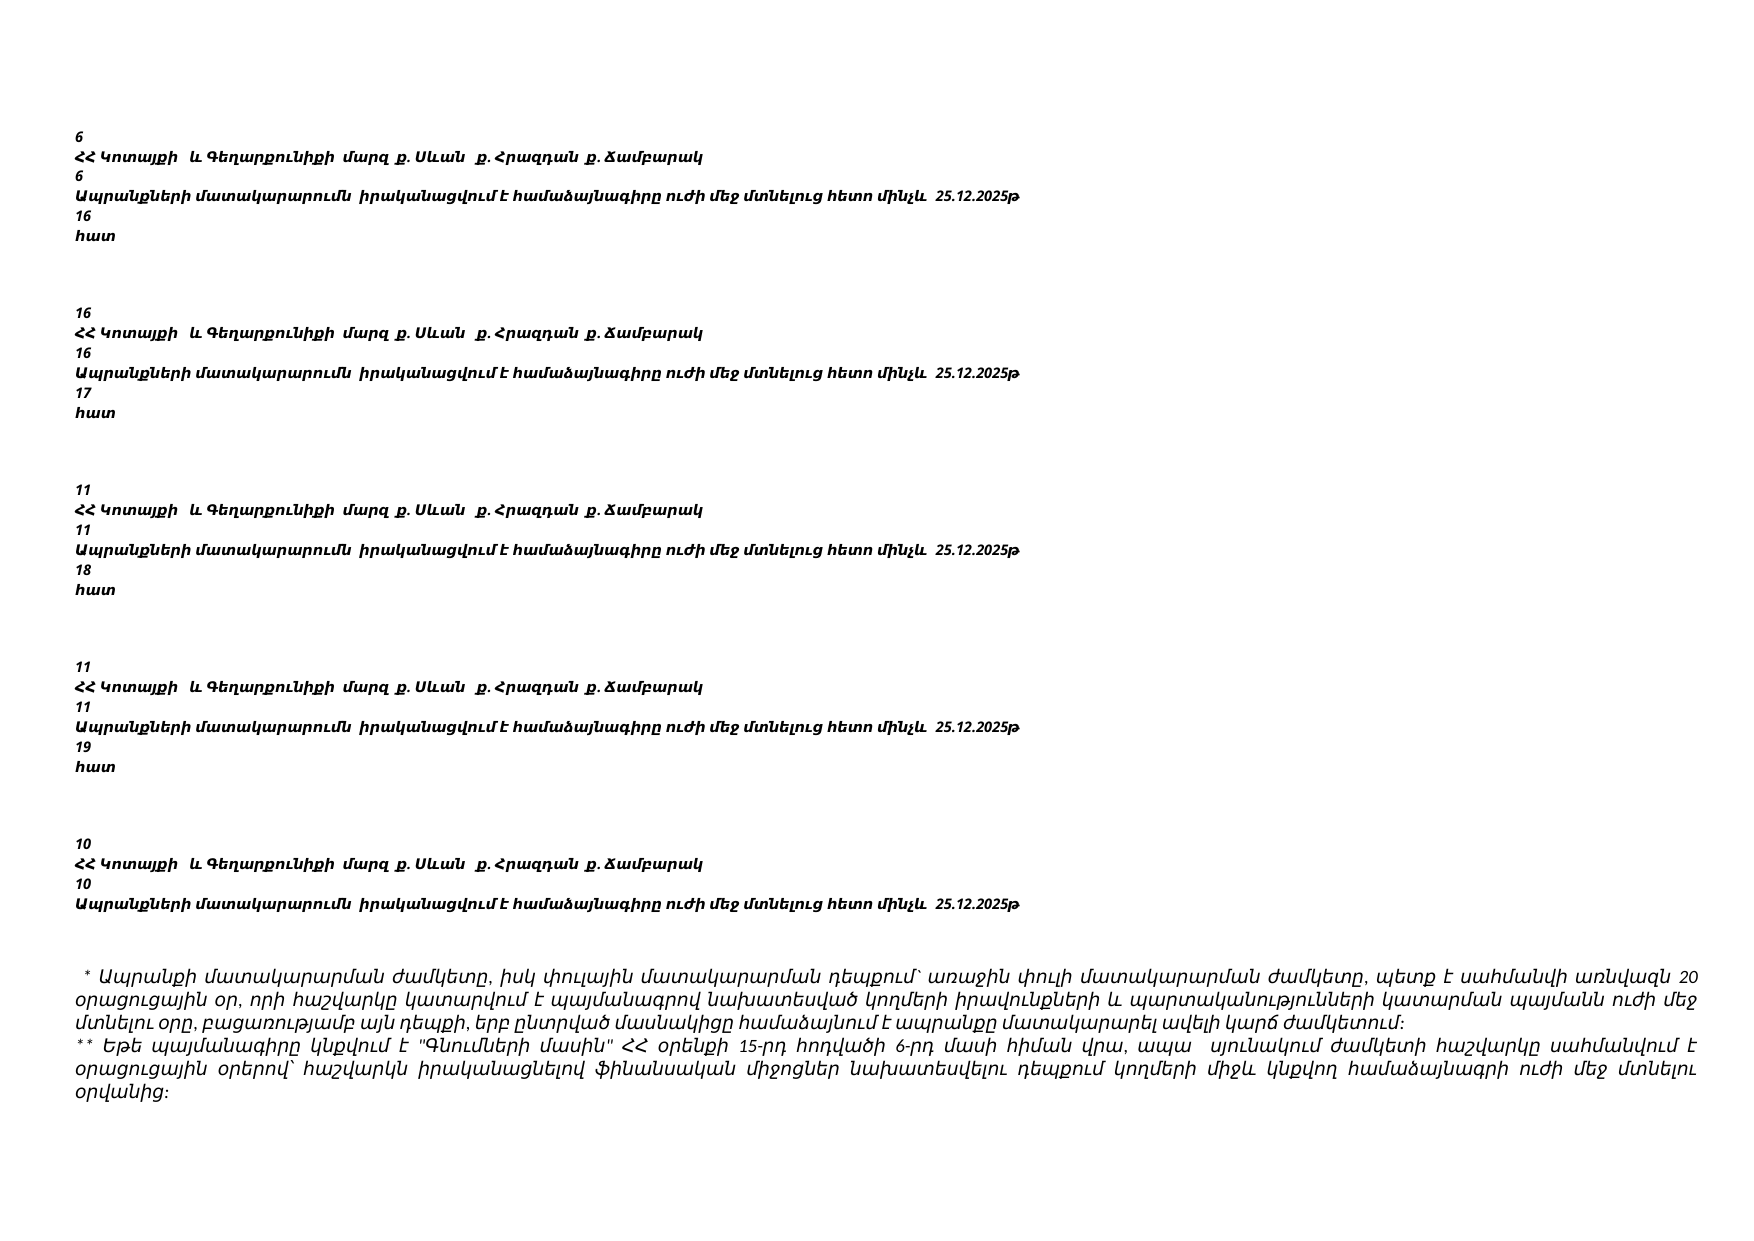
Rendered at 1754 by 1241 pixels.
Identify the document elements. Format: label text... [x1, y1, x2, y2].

text ** Եթե պայմանագիրը կնքվում է "Գնումների մասին" ՀՀ օրենքի 15-րդ հոդվածի 6-րդ մասի հիման վրա, ապա սյունակում ժամկետի հաշվարկը սահմանվում է օրացուցային օրերով՝ հաշվարկն իրականացնելով ֆինանսական միջոցներ նախատեսվելու դեպքում կողմերի միջև կնքվող համաձայնագրի ուժի մեջ մտնելու օրվանից: [75, 1034, 1698, 1103]
text * Ապրանքի մատակարարման ժամկետը, իսկ փուլային մատակարարման դեպքում` առաջին փուլի մատակարարման ժամկետը, պետք է սահմանվի առնվազն 20 օրացուցային օր, որի հաշվարկը կատարվում է պայմանագրով նախատեսված կողմերի իրավունքների և պարտականությունների կատարման պայմանն ուժի մեջ մտնելու օրը, բացառությամբ այն դեպքի, երբ ընտրված մասնակիցը համաձայնում է ապրանքը մատակարարել ավելի կարճ ժամկետում: [75, 965, 1698, 1034]
